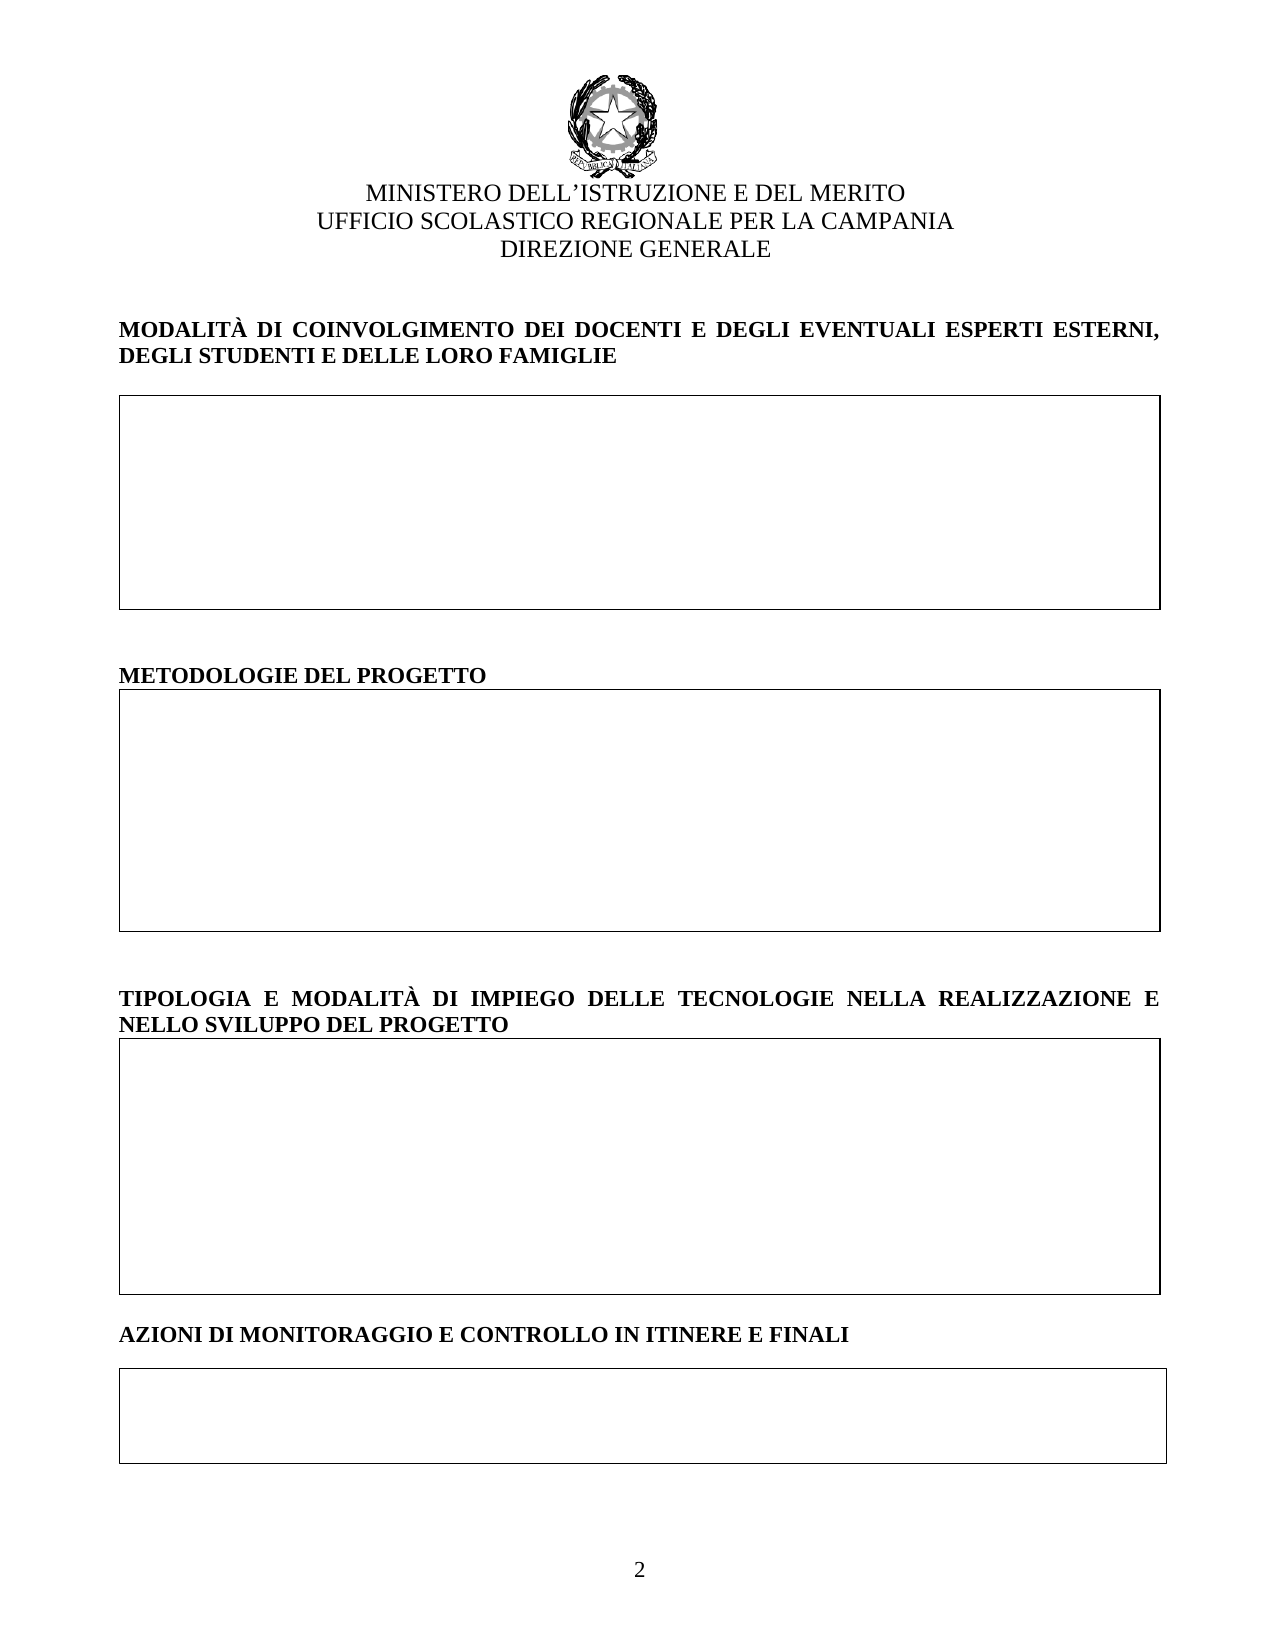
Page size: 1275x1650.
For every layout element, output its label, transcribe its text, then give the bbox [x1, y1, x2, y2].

text TIPOLOGIA E MODALITÀ DI IMPIEGO DELLE TECNOLOGIE NELLA REALIZZAZIONE E NELLO SVILUPPO DEL PROGETTO [119, 985, 1160, 1038]
text MODALITÀ DI COINVOLGIMENTO DEI DOCENTI E DEGLI EVENTUALI ESPERTI ESTERNI, DEGLI STUDENTI E DELLE LORO FAMIGLIE [119, 316, 1160, 369]
table_header [120, 690, 1159, 931]
text METODOLOGIE DEL PROGETTO [119, 662, 1160, 689]
text AZIONI DI MONITORAGGIO E CONTROLLO IN ITINERE E FINALI [119, 1321, 1160, 1347]
table_header [120, 1039, 1159, 1294]
picture [567, 75, 658, 179]
table_header [120, 396, 1159, 608]
